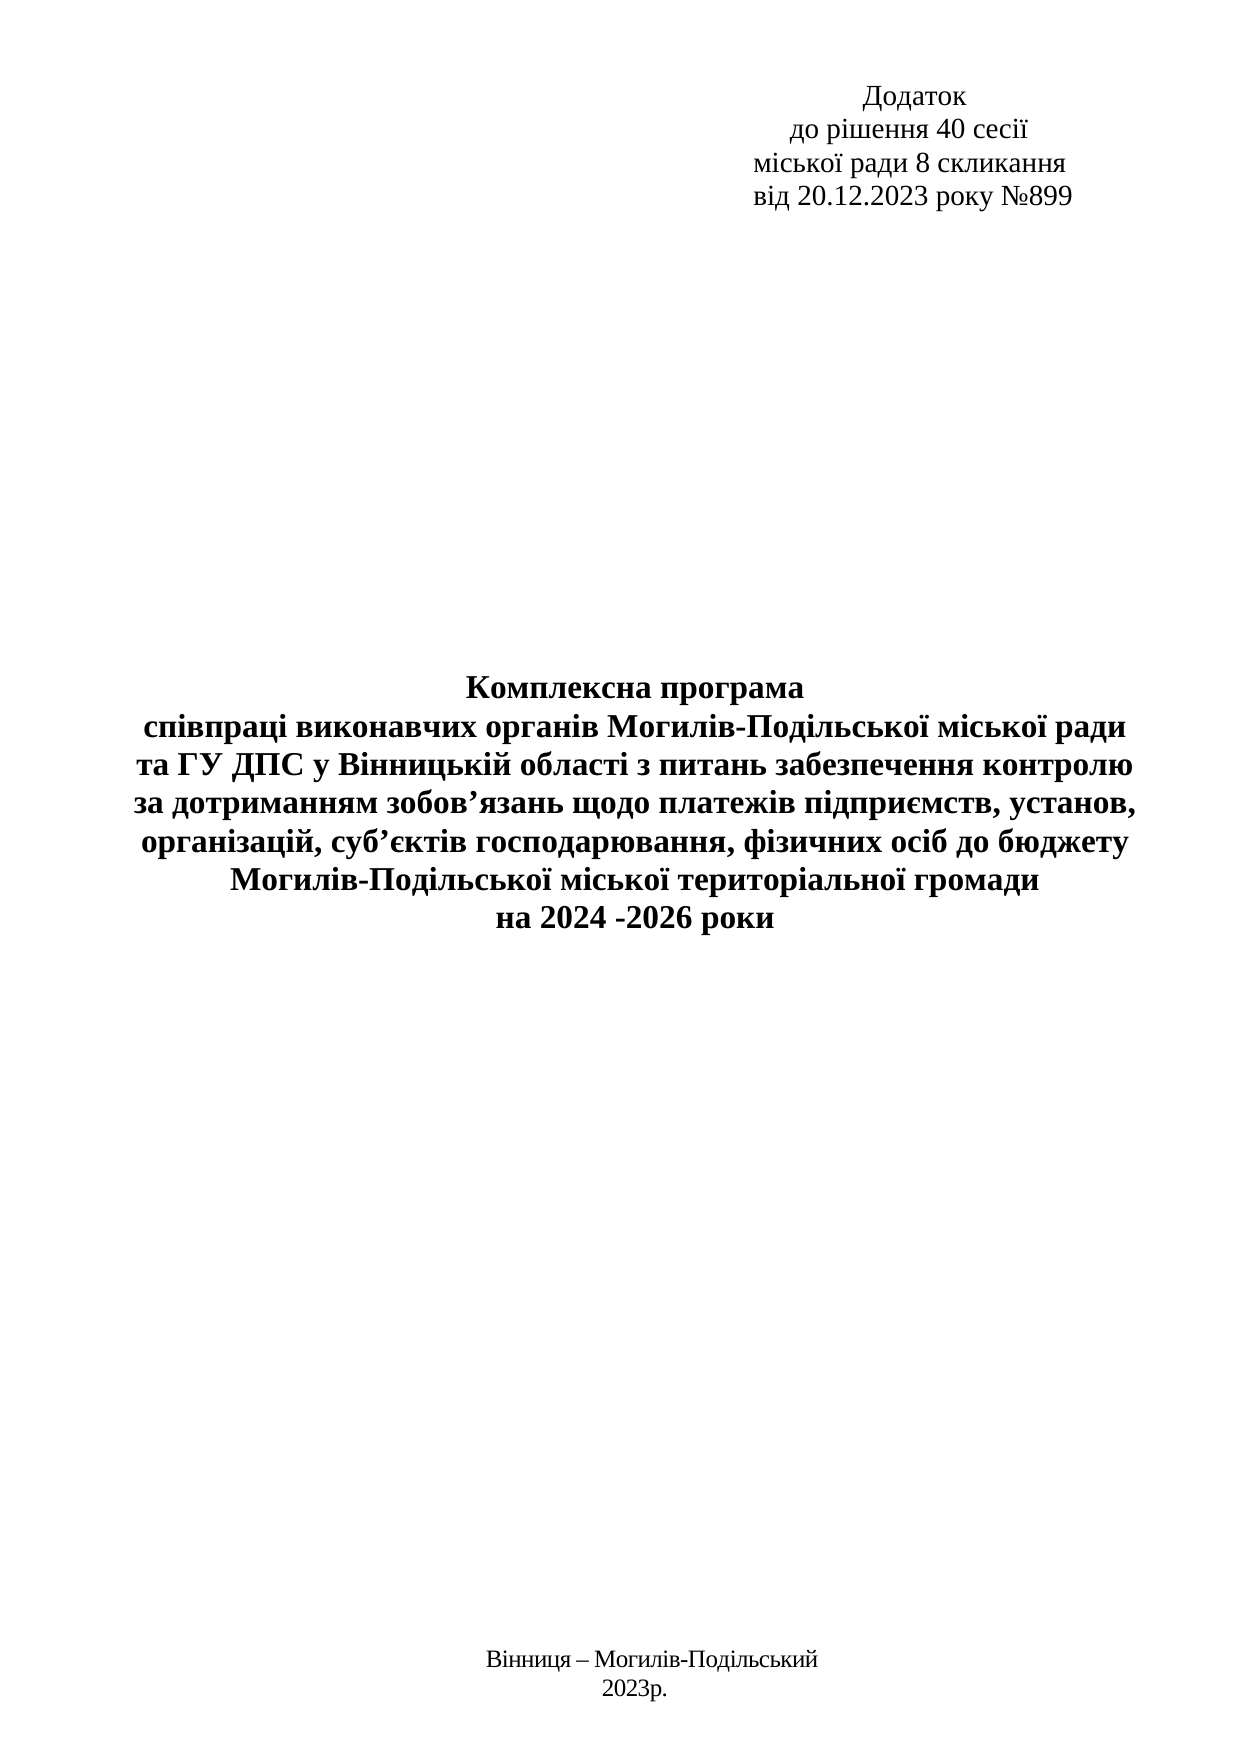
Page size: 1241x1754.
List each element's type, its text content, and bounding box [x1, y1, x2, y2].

text співпраці виконавчих органів Могилів-Подільської міської ради [118, 706, 1152, 744]
text від 20.12.2023 року №899 [681, 178, 1152, 212]
text до рішення 40 сесії [681, 111, 1152, 145]
text та ГУ ДПС у Вінницькій області з питань забезпечення контролю за дотриманням зобов’язань щодо платежів підприємств, установ, організацій, суб’єктів господарювання, фізичних осіб до бюджету Могилів-Подільської міської територіальної громади [118, 744, 1152, 897]
text міської ради 8 скликання [681, 145, 1152, 178]
text Вінниця – Могилів-Подільський [118, 1644, 1152, 1673]
text Комплексна програма [118, 667, 1152, 706]
text Додаток [681, 78, 1152, 111]
text на 2024 -2026 роки [118, 897, 1152, 936]
text 2023р. [118, 1673, 1152, 1702]
